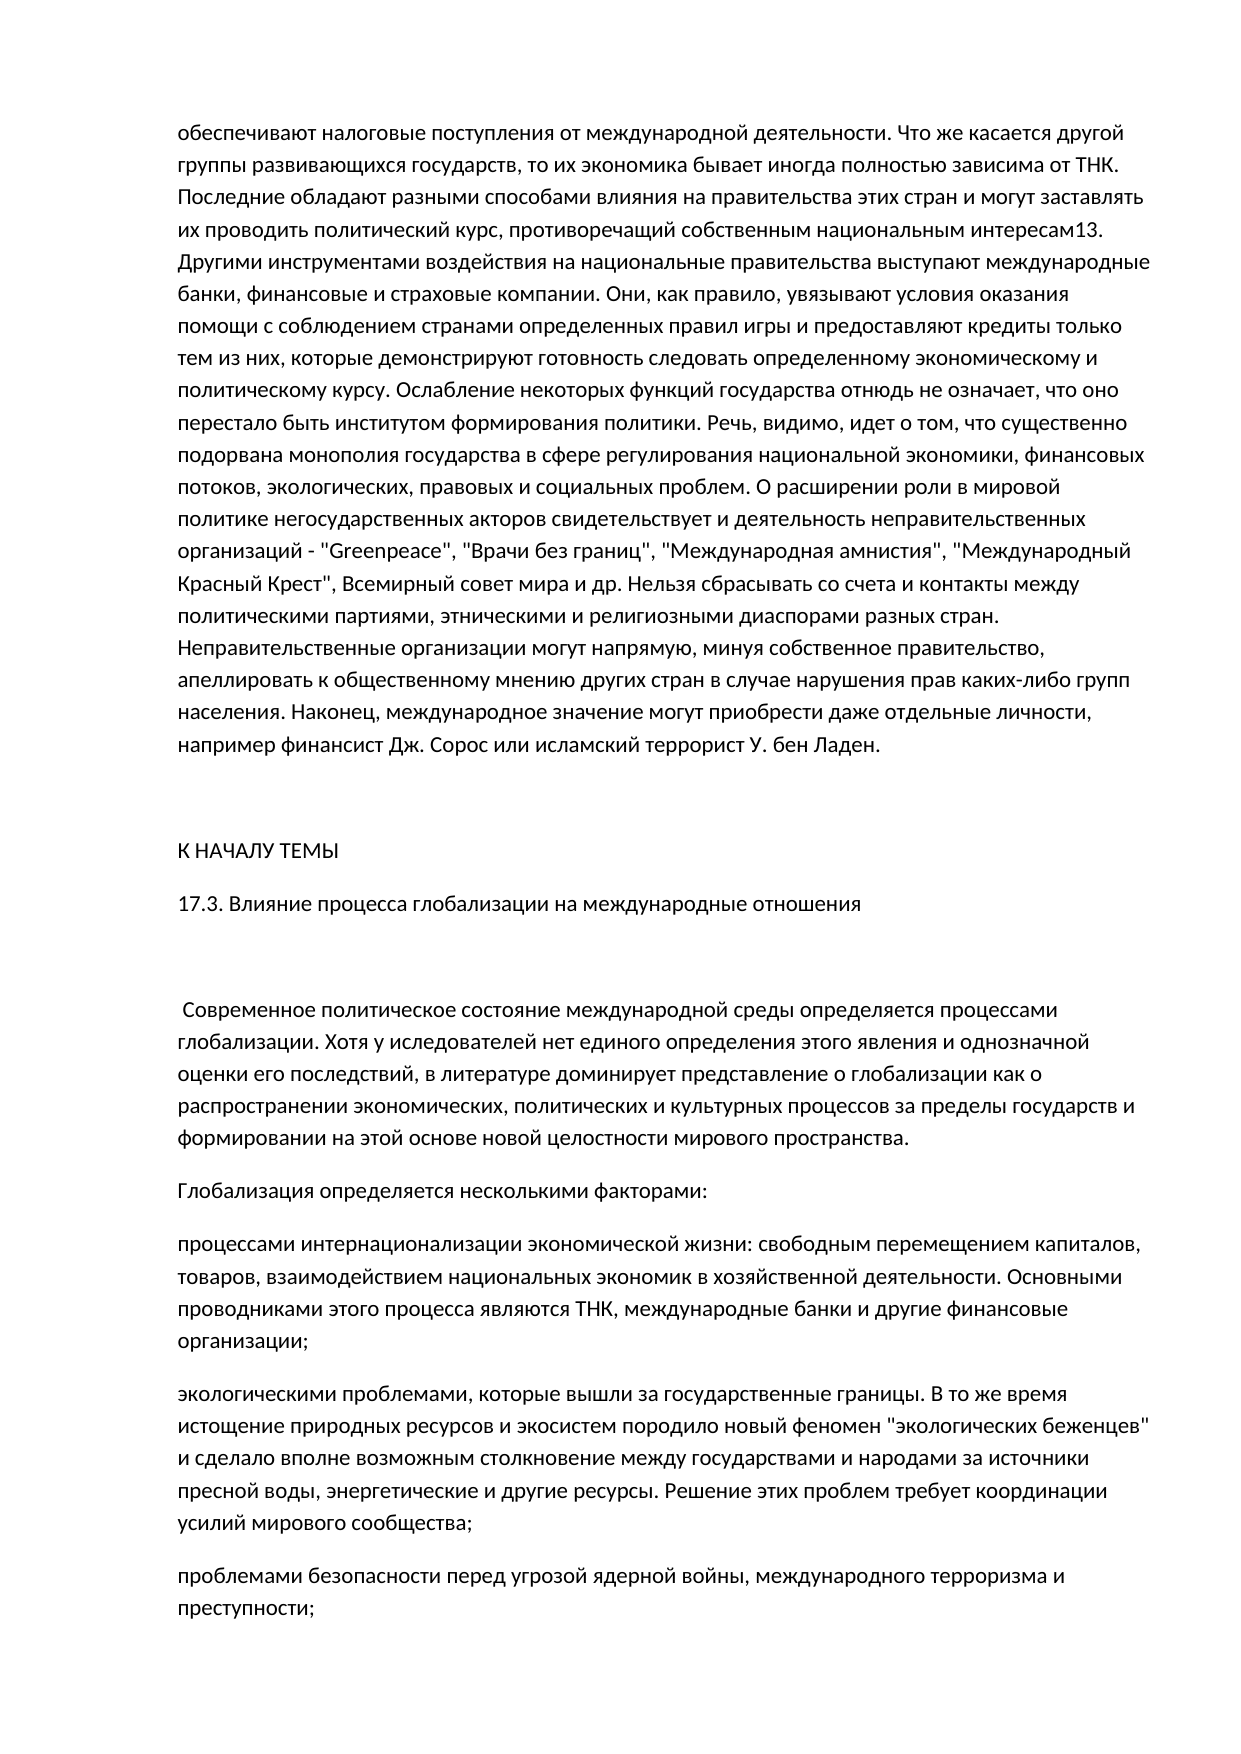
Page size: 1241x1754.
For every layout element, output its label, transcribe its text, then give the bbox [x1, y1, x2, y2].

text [177, 118, 1152, 758]
text Современное политическое состояние международной среды определяется процессами глобализации. Хотя у иследователей нет единого определения этого явления и однозначной оценки его последствий, в литературе доминирует представление о глобализации как о распространении экономических, политических и культурных процессов за пределы государств и формировании на этой основе новой целостности мирового пространства. [177, 995, 1152, 1152]
text Глобализация определяется несколькими факторами: [177, 1177, 1152, 1204]
text 17.3. Влияние процесса глобализации на международные отношения [177, 889, 1152, 917]
text экологическими проблемами, которые вышли за государственные границы. В то же время истощение природных ресурсов и экосистем породило новый феномен "экологических беженцев" и сделало вполне возможным столкновение между государствами и народами за источники пресной воды, энергетические и другие ресурсы. Решение этих проблем требует координации усилий мирового сообщества; [177, 1379, 1152, 1536]
text процессами интернационализации экономической жизни: свободным перемещением капиталов, товаров, взаимодействием национальных экономик в хозяйственной деятельности. Основными проводниками этого процесса являются ТНК, международные банки и другие финансовые организации; [177, 1229, 1152, 1354]
text К НАЧАЛУ ТЕМЫ [177, 836, 1152, 864]
text проблемами безопасности перед угрозой ядерной войны, международного терроризма и преступности; [177, 1561, 1152, 1621]
